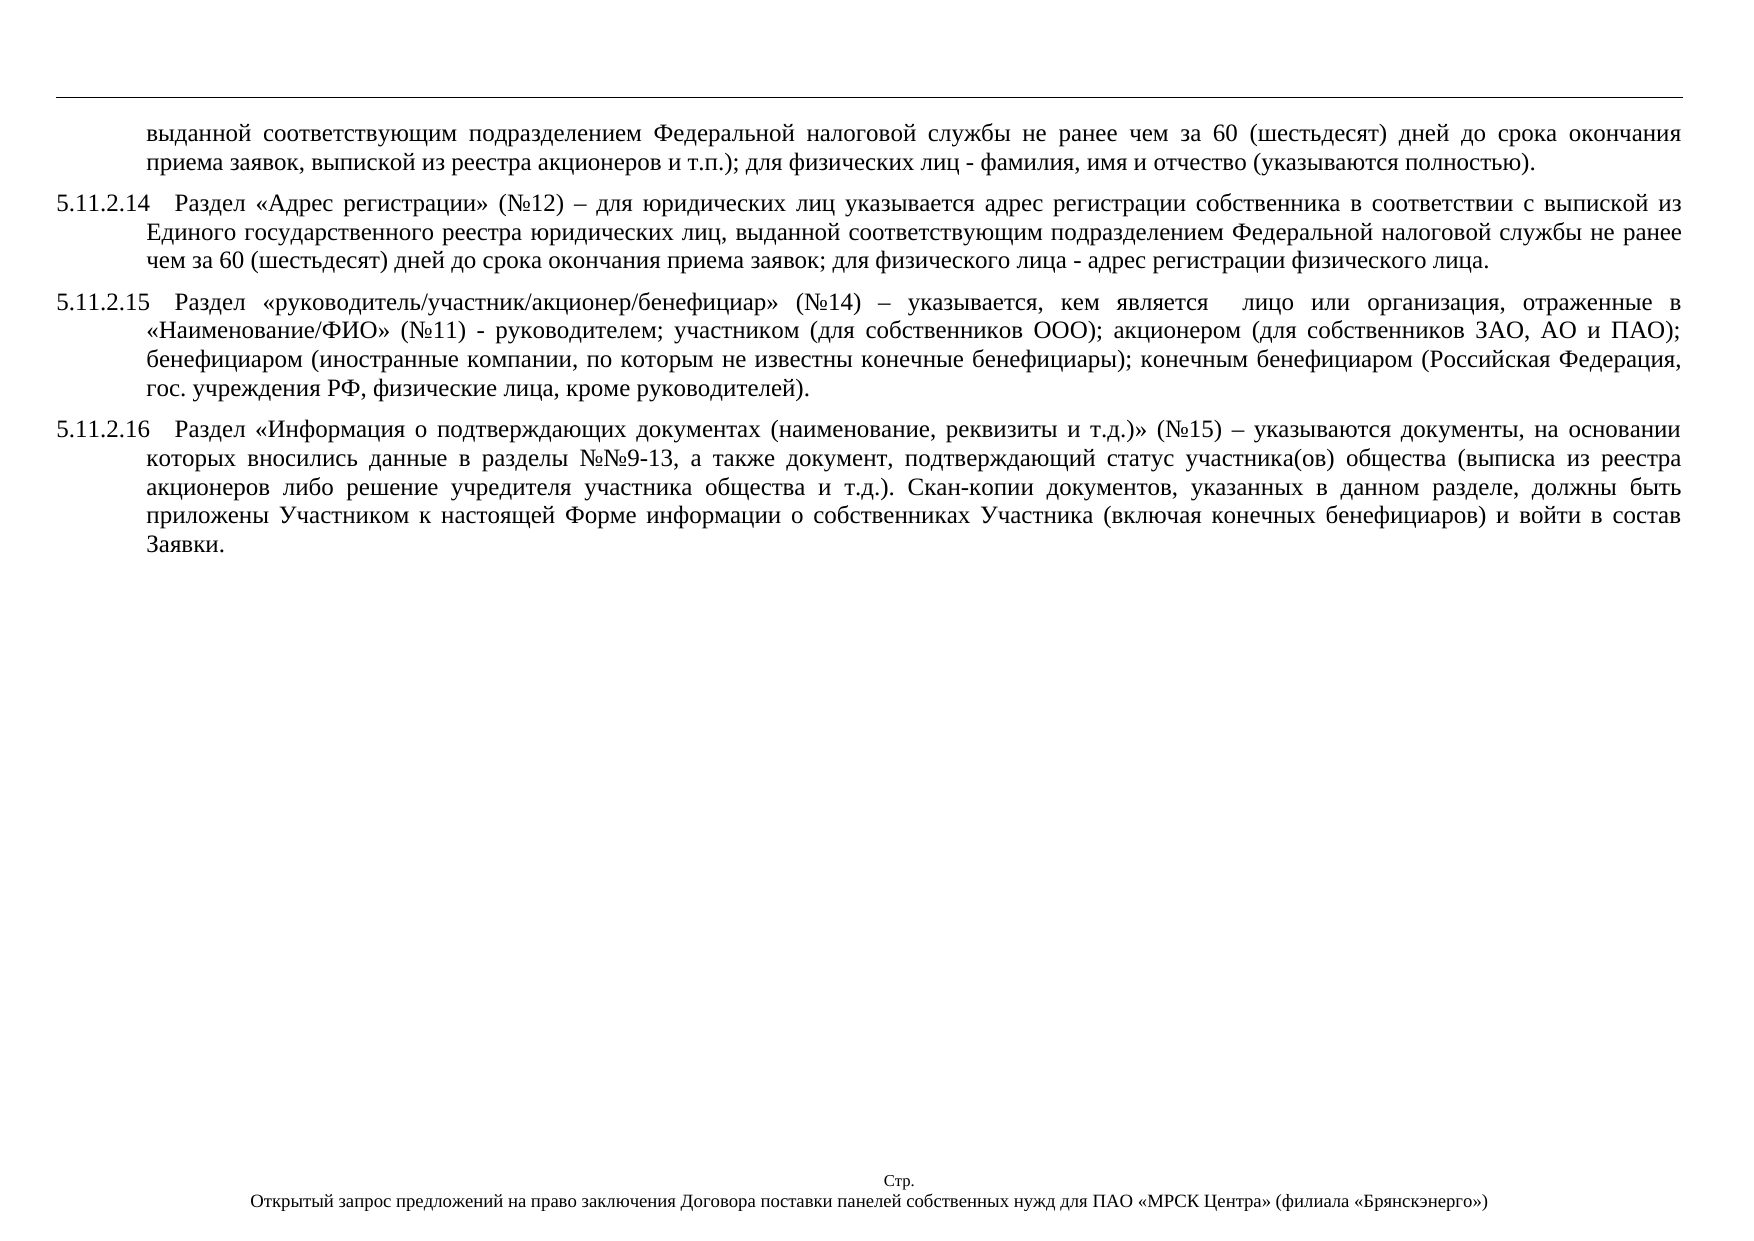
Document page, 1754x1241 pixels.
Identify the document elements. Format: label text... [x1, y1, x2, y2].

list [56, 118, 1683, 176]
list Раздел «Адрес регистрации» (№12) – для юридических лиц указывается адрес регистрации собственника в соответствии с выпиской из Единого государственного реестра юридических лиц, выданной соответствующим подразделением Федеральной налоговой службы не ранее чем за 60 (шестьдесят) дней до срока окончания приема заявок; для физического лица - адрес регистрации физического лица. [56, 188, 1683, 274]
list Раздел «руководитель/участник/акционер/бенефициар» (№14) – указывается, кем является лицо или организация, отраженные в «Наименование/ФИО» (№11) - руководителем; участником (для собственников ООО); акционером (для собственников ЗАО, АО и ПАО); бенефициаром (иностранные компании, по которым не известны конечные бенефициары); конечным бенефициаром (Российская Федерация, гос. учреждения РФ, физические лица, кроме руководителей). [56, 287, 1683, 402]
list Раздел «Информация о подтверждающих документах (наименование, реквизиты и т.д.)» (№15) – указываются документы, на основании которых вносились данные в разделы №№9-13, а также документ, подтверждающий статус участника(ов) общества (выписка из реестра акционеров либо решение учредителя участника общества и т.д.). Скан-копии документов, указанных в данном разделе, должны быть приложены Участником к настоящей Форме информации о собственниках Участника (включая конечных бенефициаров) и войти в состав Заявки. [56, 414, 1683, 558]
